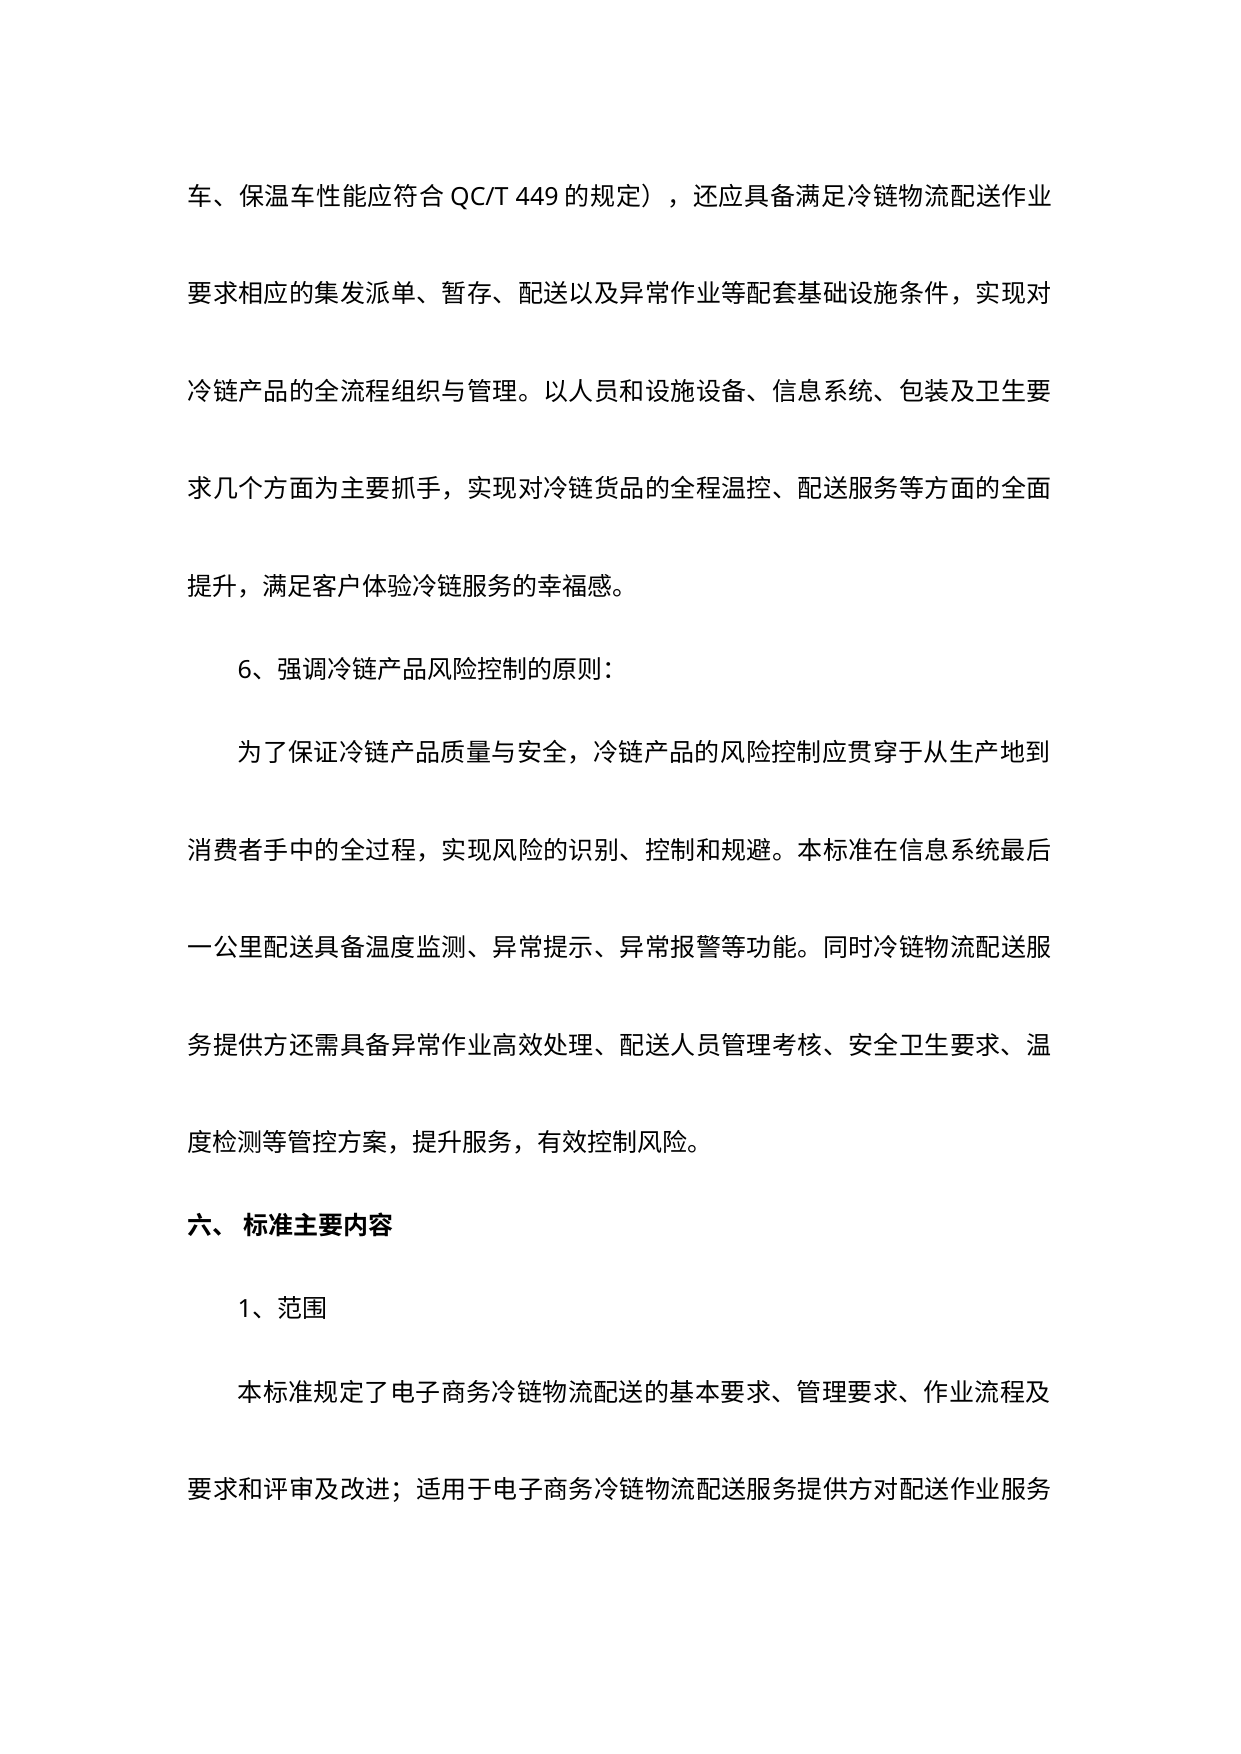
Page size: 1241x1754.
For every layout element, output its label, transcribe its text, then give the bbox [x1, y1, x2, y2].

text 为了保证冷链产品质量与安全，冷链产品的风险控制应贯穿于从生产地到消费者手中的全过程，实现风险的识别、控制和规避。本标准在信息系统最后一公里配送具备温度监测、异常提示、异常报警等功能。同时冷链物流配送服务提供方还需具备异常作业高效处理、配送人员管理考核、安全卫生要求、温度检测等管控方案，提升服务，有效控制风险。 [187, 718, 1053, 1173]
text 六、 标准主要内容 [187, 1191, 1053, 1256]
text 1、范围 [187, 1274, 1053, 1339]
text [187, 162, 1053, 617]
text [187, 1358, 1053, 1520]
text 6、强调冷链产品风险控制的原则： [187, 635, 1053, 700]
